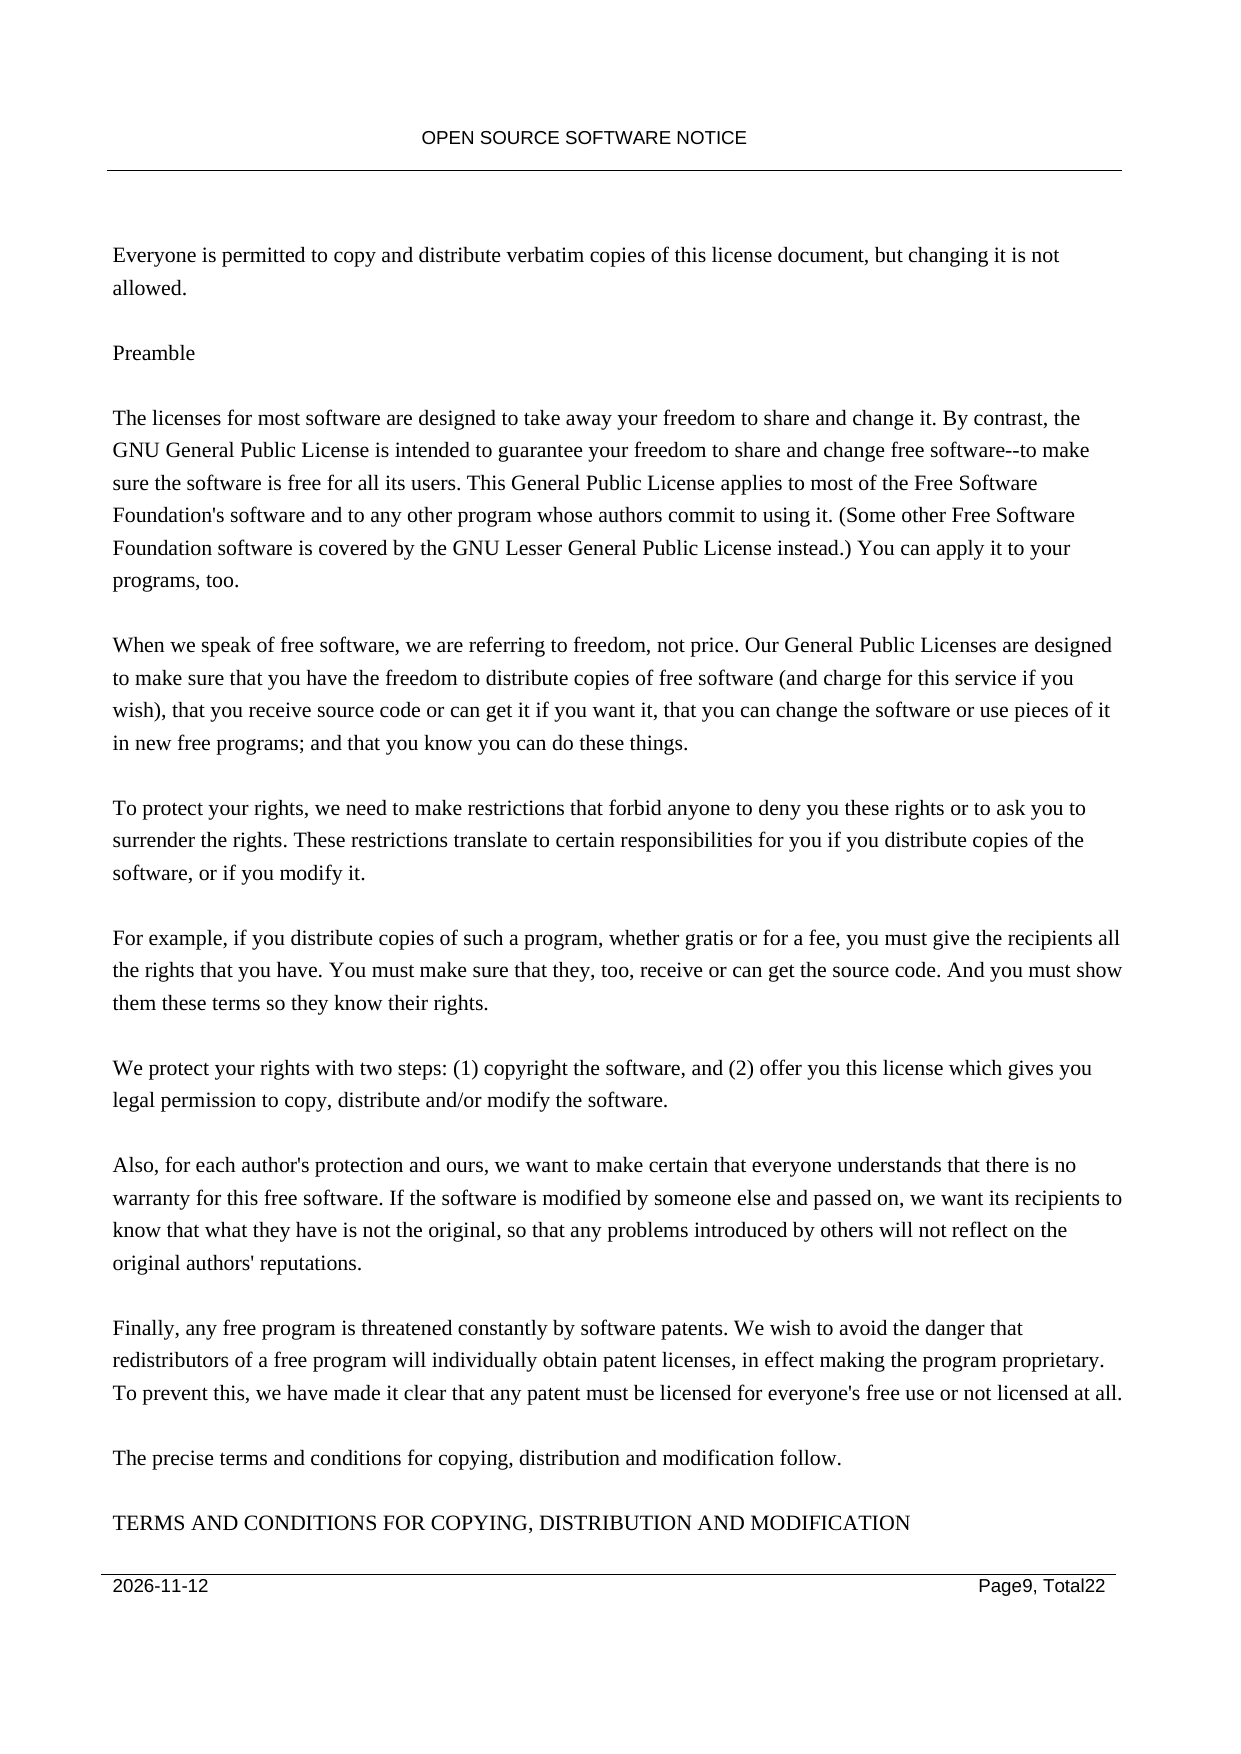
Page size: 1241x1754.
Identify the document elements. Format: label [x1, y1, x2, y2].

text [112, 206, 1128, 1539]
